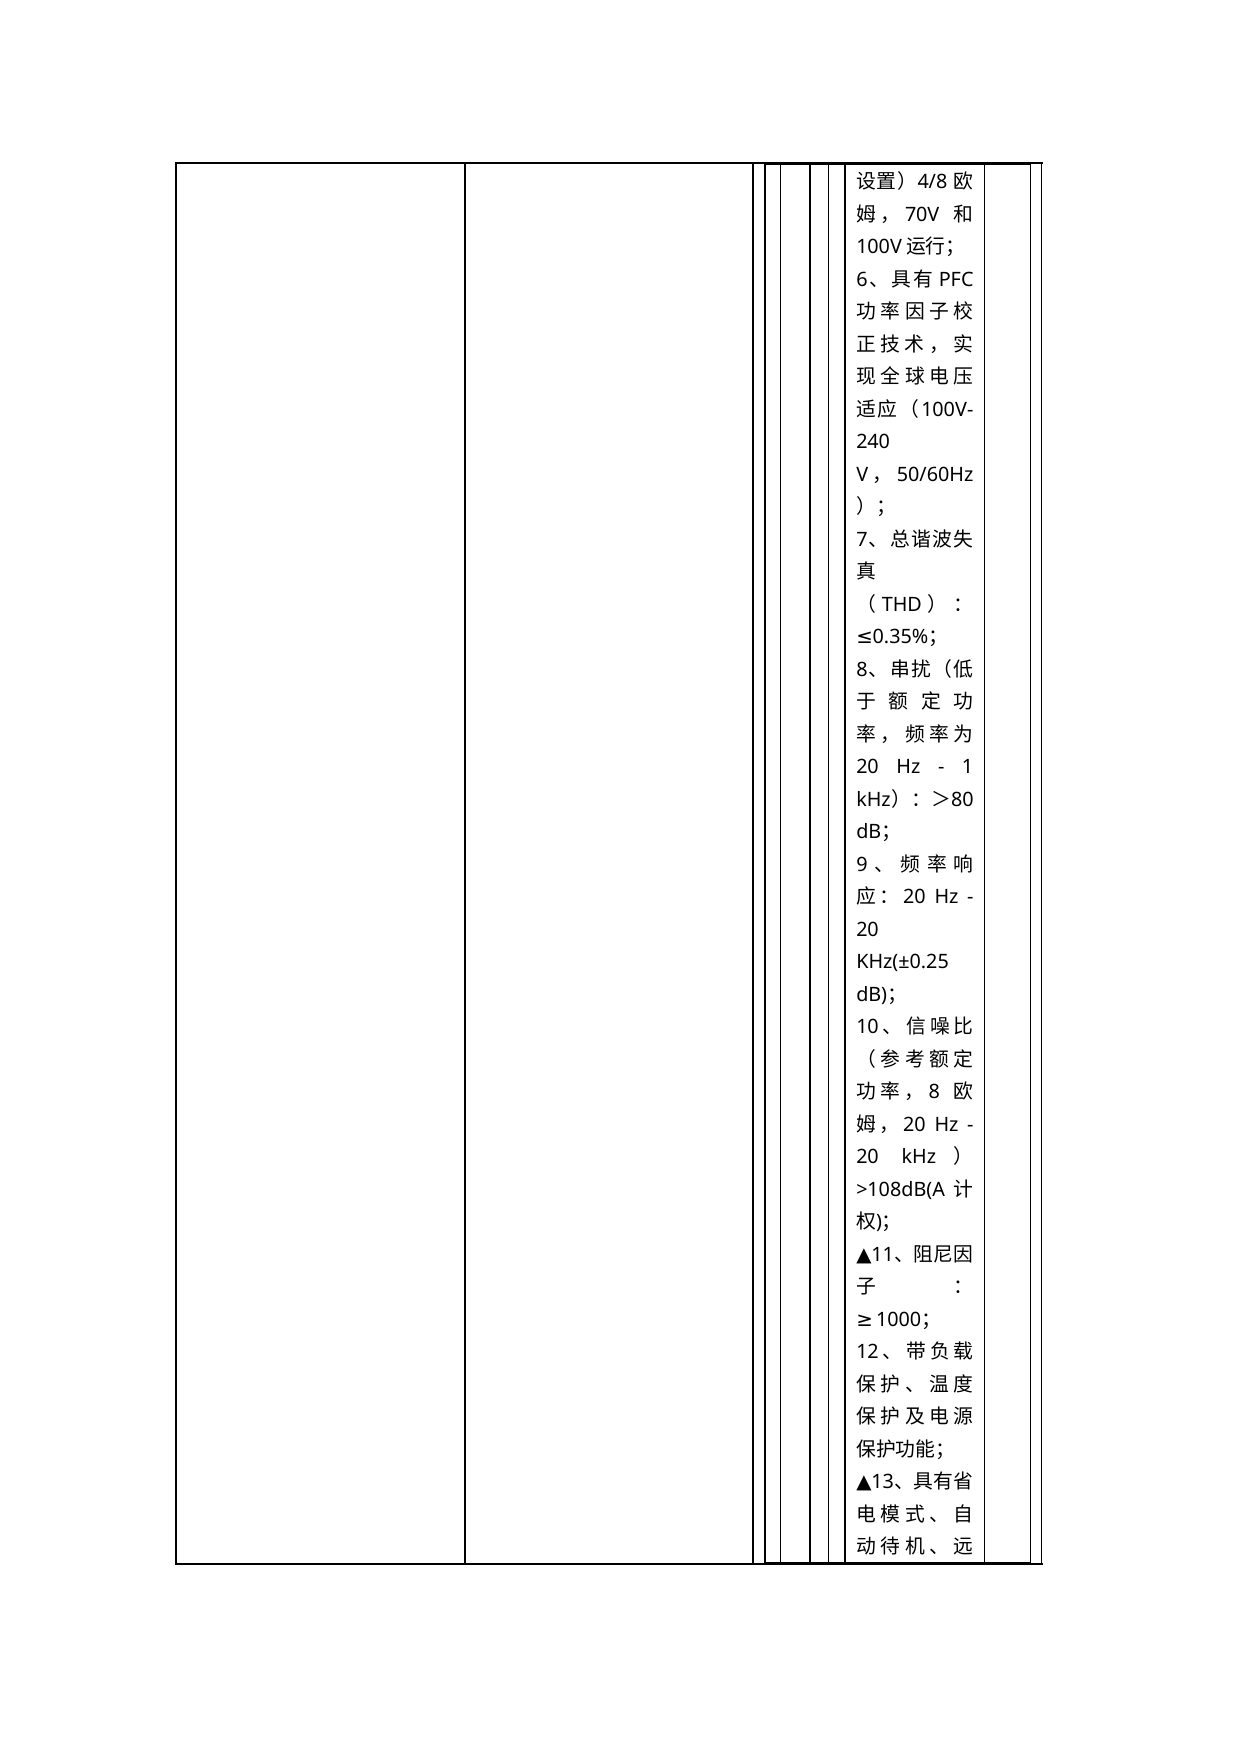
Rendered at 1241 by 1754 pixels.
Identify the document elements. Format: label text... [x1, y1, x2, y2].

table_cell [846, 165, 984, 1562]
table_cell [811, 165, 828, 1562]
table_cell [754, 164, 764, 1563]
table_cell [781, 165, 809, 1562]
table_cell 1 [177, 164, 464, 1563]
table_cell [466, 164, 752, 1563]
table_cell [829, 165, 844, 1562]
table_cell [1031, 164, 1041, 1563]
table_cell [985, 165, 1030, 1562]
table_cell [766, 165, 780, 1562]
